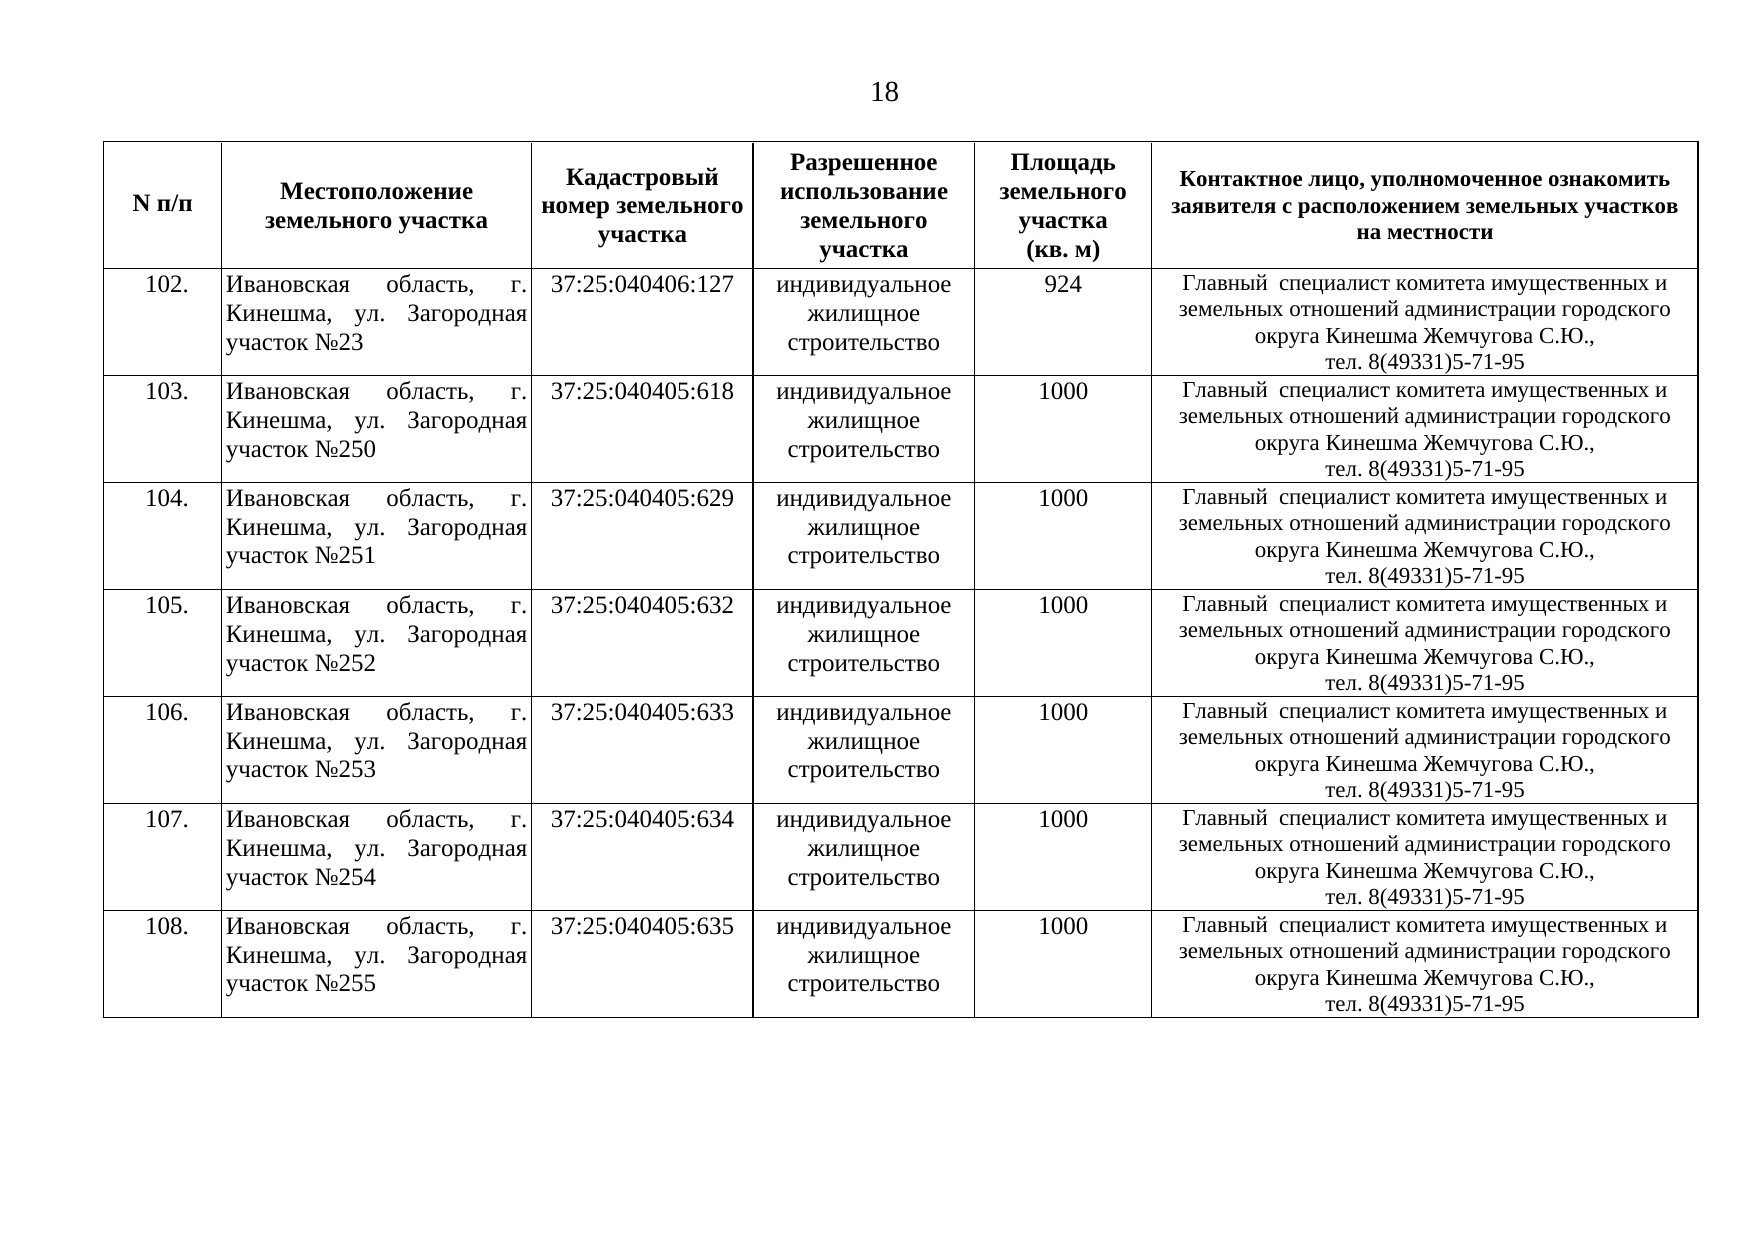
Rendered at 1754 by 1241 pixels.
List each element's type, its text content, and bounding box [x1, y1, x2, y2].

table_cell Ивановская область, г. Кинешма, ул. Загородная участок №253 [222, 697, 531, 802]
table_cell 924 [975, 269, 1151, 374]
table_cell Ивановская область, г. Кинешма, ул. Загородная участок №250 [222, 376, 531, 482]
table_cell Главный специалист комитета имущественных и земельных отношений администрации городского округа Кинешма Жемчугова С.Ю., тел. 8(49331)5-71-95 [1152, 483, 1697, 588]
table_cell 1000 [975, 590, 1151, 696]
table_header Разрешенное использование земельного участка [754, 142, 974, 268]
table_cell Ивановская область, г. Кинешма, ул. Загородная участок №255 [222, 911, 531, 1016]
table_cell индивидуальное жилищное строительство [754, 269, 974, 374]
table_cell [104, 483, 221, 588]
table_cell индивидуальное жилищное строительство [754, 376, 974, 482]
table_cell [104, 269, 221, 374]
table_header Местоположение земельного участка [222, 142, 531, 268]
table_cell 37:25:040405:629 [532, 483, 752, 588]
table_cell Главный специалист комитета имущественных и земельных отношений администрации городского округа Кинешма Жемчугова С.Ю., тел. 8(49331)5-71-95 [1152, 804, 1697, 909]
table_cell 1000 [975, 376, 1151, 482]
table_cell [104, 376, 221, 482]
table_cell 37:25:040405:635 [532, 911, 752, 1016]
table_cell 37:25:040405:634 [532, 804, 752, 909]
table_cell индивидуальное жилищное строительство [754, 804, 974, 909]
table_cell Ивановская область, г. Кинешма, ул. Загородная участок №254 [222, 804, 531, 909]
table_cell Главный специалист комитета имущественных и земельных отношений администрации городского округа Кинешма Жемчугова С.Ю., тел. 8(49331)5-71-95 [1152, 269, 1697, 374]
table_cell Ивановская область, г. Кинешма, ул. Загородная участок №252 [222, 590, 531, 696]
table_cell 1000 [975, 911, 1151, 1016]
table_cell Главный специалист комитета имущественных и земельных отношений администрации городского округа Кинешма Жемчугова С.Ю., тел. 8(49331)5-71-95 [1152, 697, 1697, 802]
table_header Площадь земельного участка (кв. м) [975, 142, 1151, 268]
table_cell Главный специалист комитета имущественных и земельных отношений администрации городского округа Кинешма Жемчугова С.Ю., тел. 8(49331)5-71-95 [1152, 590, 1697, 696]
table_cell индивидуальное жилищное строительство [754, 590, 974, 696]
table_cell [104, 911, 221, 1016]
table_cell Ивановская область, г. Кинешма, ул. Загородная участок №251 [222, 483, 531, 588]
table_header Контактное лицо, уполномоченное ознакомить заявителя с расположением земельных участков на местности [1152, 142, 1697, 268]
table_cell Главный специалист комитета имущественных и земельных отношений администрации городского округа Кинешма Жемчугова С.Ю., тел. 8(49331)5-71-95 [1152, 376, 1697, 482]
table_cell 1000 [975, 697, 1151, 802]
table_cell Главный специалист комитета имущественных и земельных отношений администрации городского округа Кинешма Жемчугова С.Ю., тел. 8(49331)5-71-95 [1152, 911, 1697, 1016]
table_cell 1000 [975, 483, 1151, 588]
table_header N п/п [104, 142, 221, 268]
table_cell 37:25:040405:632 [532, 590, 752, 696]
table_cell 37:25:040406:127 [532, 269, 752, 374]
table_cell [104, 590, 221, 696]
table_cell Ивановская область, г. Кинешма, ул. Загородная участок №23 [222, 269, 531, 374]
table_cell [104, 697, 221, 802]
table_header Кадастровый номер земельного участка [532, 142, 753, 268]
table_cell 1000 [975, 804, 1151, 909]
table_cell 37:25:040405:618 [532, 376, 752, 482]
table_cell [104, 804, 221, 909]
table_cell индивидуальное жилищное строительство [754, 911, 974, 1016]
table_cell индивидуальное жилищное строительство [754, 483, 974, 588]
table_cell индивидуальное жилищное строительство [754, 697, 974, 802]
table_cell 37:25:040405:633 [532, 697, 752, 802]
